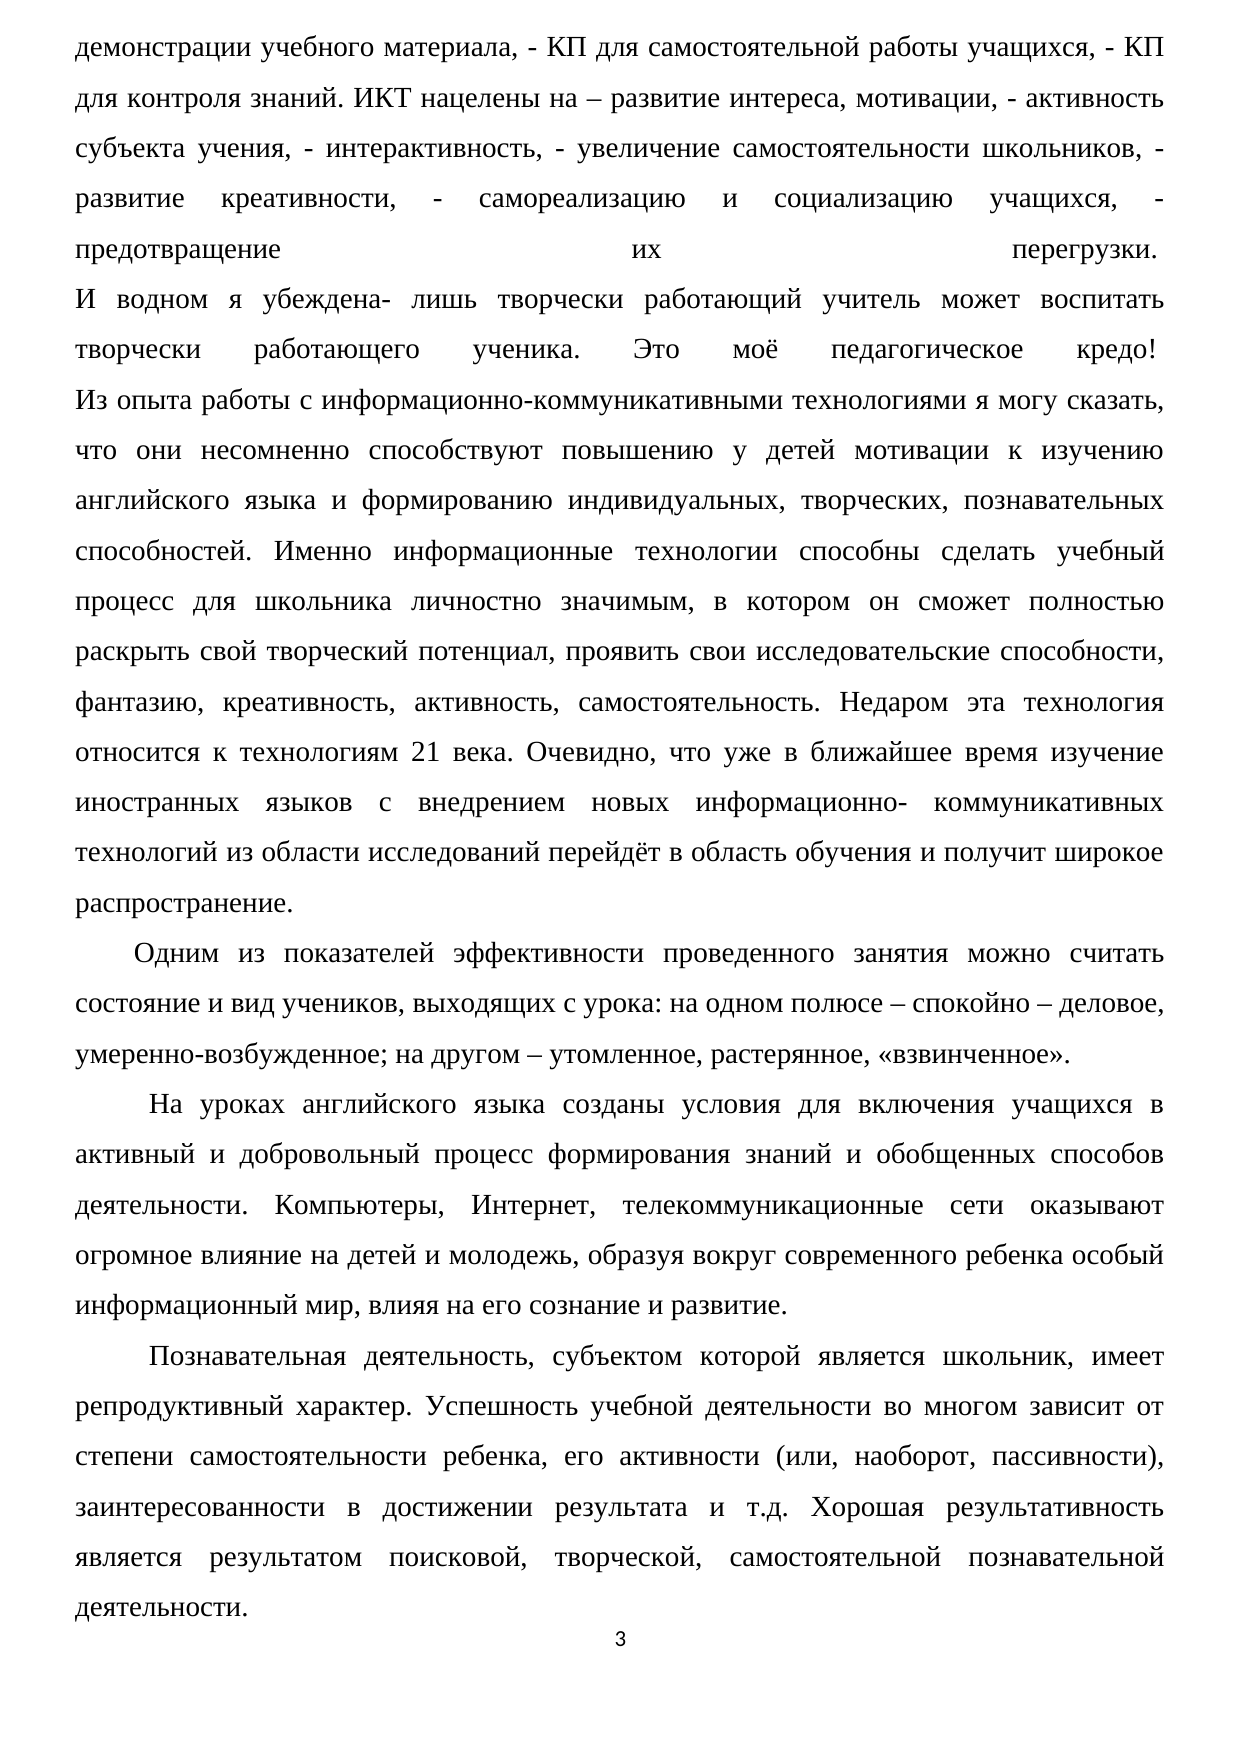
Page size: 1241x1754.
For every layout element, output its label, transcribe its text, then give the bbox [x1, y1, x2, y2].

text Одним из показателей эффективности проведенного занятия можно считать состояние и вид учеников, выходящих с урока: на одном полюсе – спокойно – деловое, умеренно-возбужденное; на другом – утомленное, растерянное, «взвинченное». [75, 935, 1165, 1069]
text На уроках английского языка созданы условия для включения учащихся в активный и добровольный процесс формирования знаний и обобщенных способов деятельности. Компьютеры, Интернет, телекоммуникационные сети оказывают огромное влияние на детей и молодежь, образуя вокруг современного ребенка особый информационный мир, влияя на его сознание и развитие. [75, 1086, 1165, 1321]
text Познавательная деятельность, субъектом которой является школьник, имеет репродуктивный характер. Успешность учебной деятельности во многом зависит от степени самостоятельности ребенка, его активности (или, наоборот, пассивности), заинтересованности в достижении результата и т.д. Хорошая результативность является результатом поисковой, творческой, самостоятельной познавательной деятельности. [75, 1338, 1165, 1623]
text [75, 29, 1165, 918]
